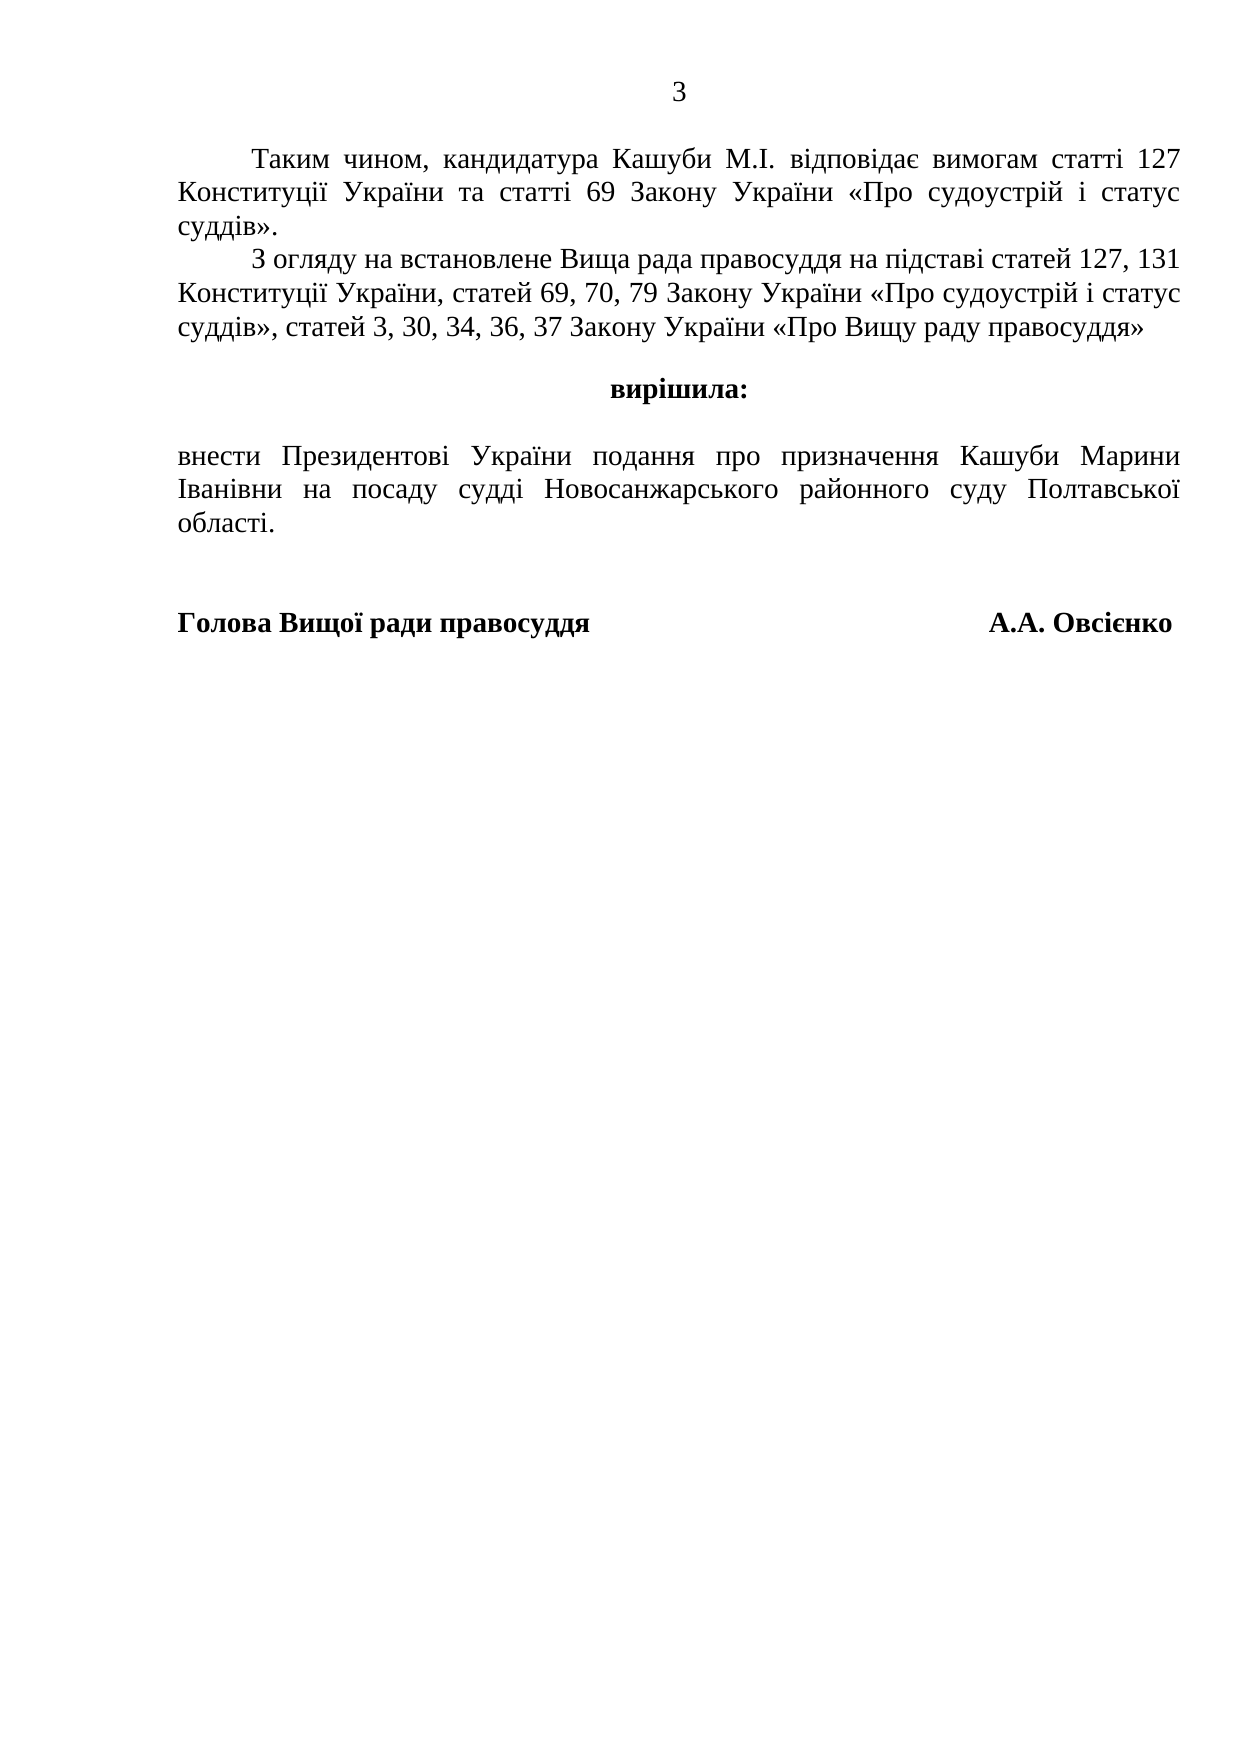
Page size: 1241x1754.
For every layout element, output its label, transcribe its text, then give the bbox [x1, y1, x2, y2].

text З огляду на встановлене Вища рада правосуддя на підставі статей 127, 131 Конституції України, статей 69, 70, 79 Закону України «Про судоустрій і статус суддів», статей 3, 30, 34, 36, 37 Закону України «Про Вищу раду правосуддя» [177, 242, 1181, 342]
text Таким чином, кандидатура Кашуби М.І. відповідає вимогам статті 127 Конституції України та статті 69 Закону України «Про судоустрій і статус суддів». [177, 141, 1181, 242]
text внести Президентові України подання про призначення Кашуби Марини Іванівни на посаду судді Новосанжарського районного суду Полтавської області. [177, 438, 1181, 538]
text Голова Вищої ради правосуддя А.А. Овсієнко [177, 606, 1181, 639]
text вирішила: [177, 371, 1181, 404]
